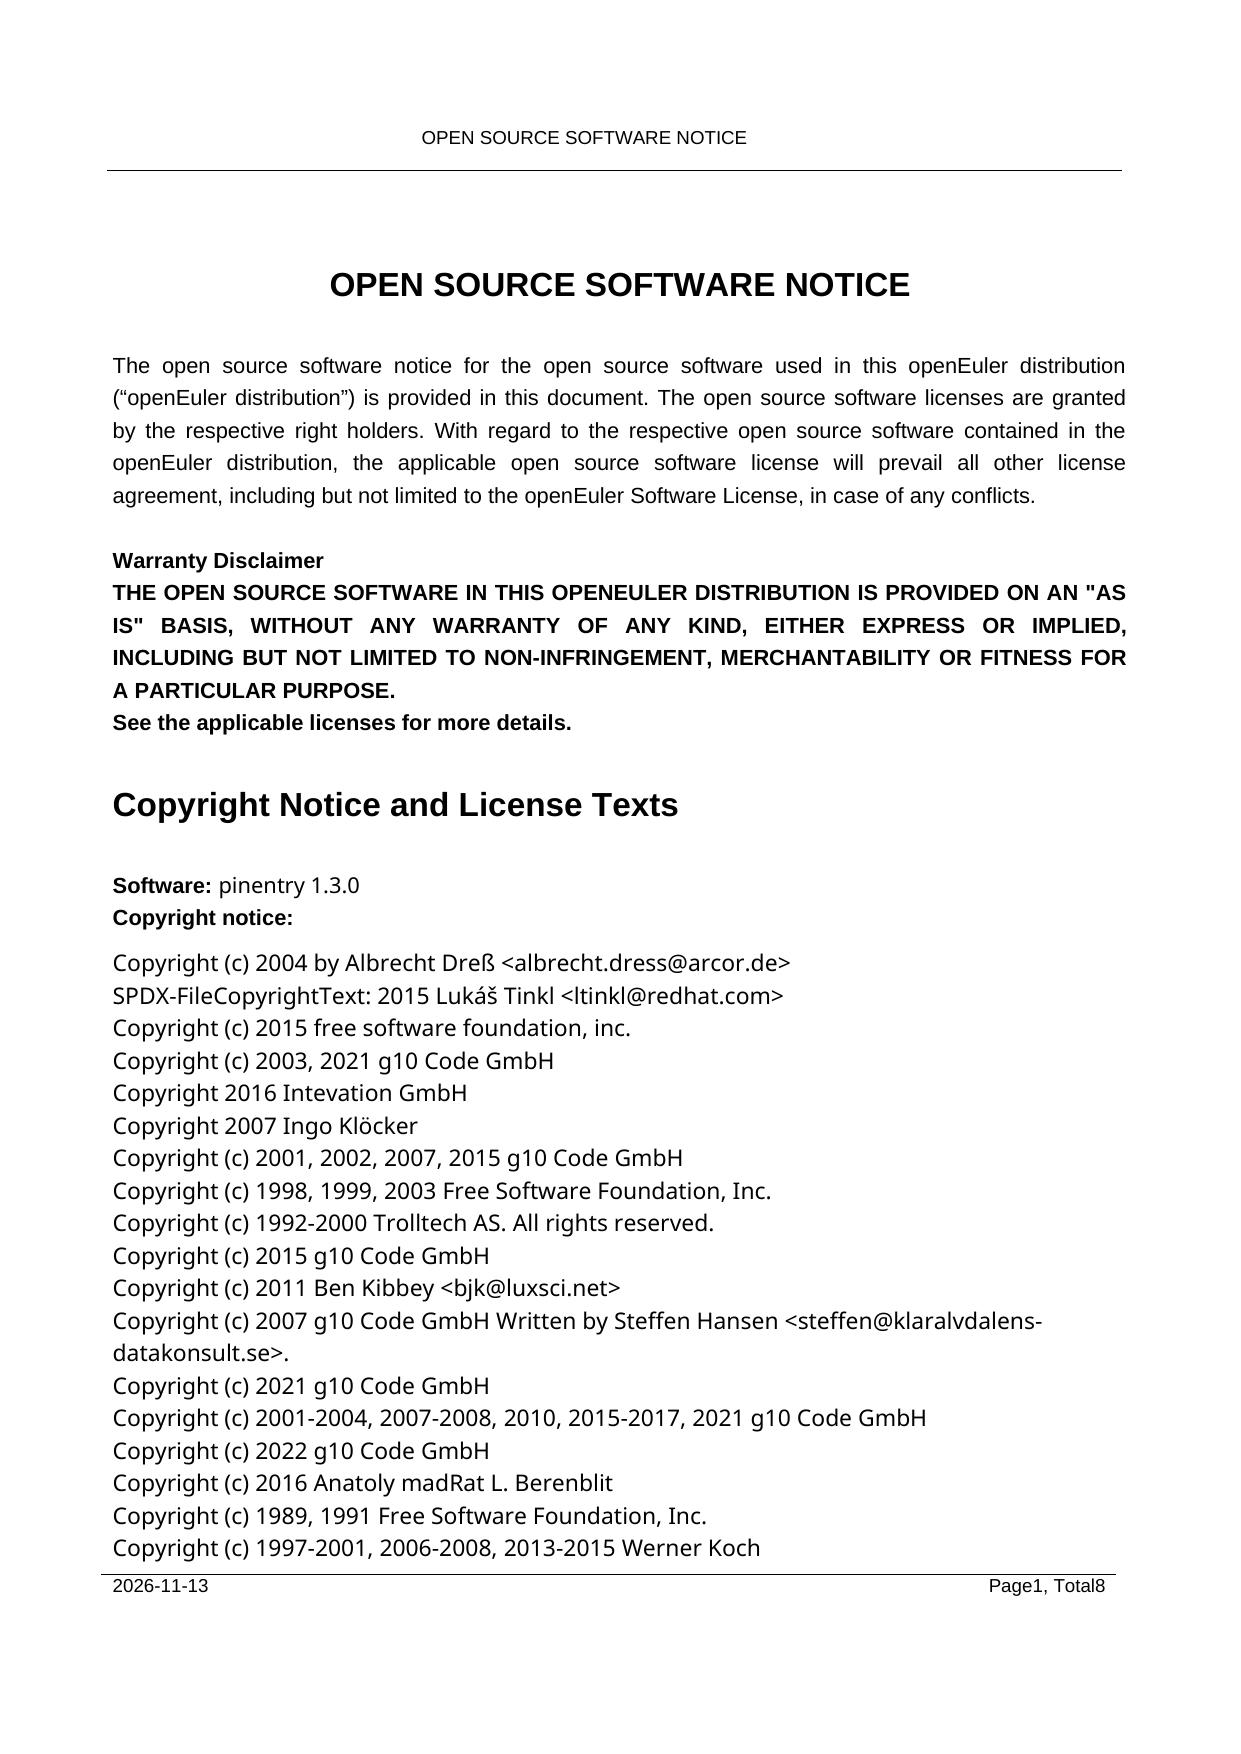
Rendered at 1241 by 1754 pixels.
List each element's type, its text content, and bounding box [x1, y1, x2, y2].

text OPEN SOURCE SOFTWARE NOTICE [112, 251, 1128, 316]
title Software: pinentry 1.3.0 [112, 869, 1128, 901]
text Copyright notice: [112, 901, 1128, 934]
text THE OPEN SOURCE SOFTWARE IN THIS OPENEULER DISTRIBUTION IS PROVIDED ON AN "AS IS" BASIS, WITHOUT ANY WARRANTY OF ANY KIND, EITHER EXPRESS OR IMPLIED, INCLUDING BUT NOT LIMITED TO NON-INFRINGEMENT, MERCHANTABILITY OR FITNESS FOR A PARTICULAR PURPOSE. See the applicable licenses for more details. [112, 576, 1128, 739]
text Copyright Notice and License Texts [112, 771, 1128, 836]
text The open source software notice for the open source software used in this openEuler distribution (“openEuler distribution”) is provided in this document. The open source software licenses are granted by the respective right holders. With regard to the respective open source software contained in the openEuler distribution, the applicable open source software license will prevail all other license agreement, including but not limited to the openEuler Software License, in case of any conflicts. [112, 349, 1128, 511]
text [112, 947, 1128, 1564]
text Warranty Disclaimer [112, 544, 1128, 576]
